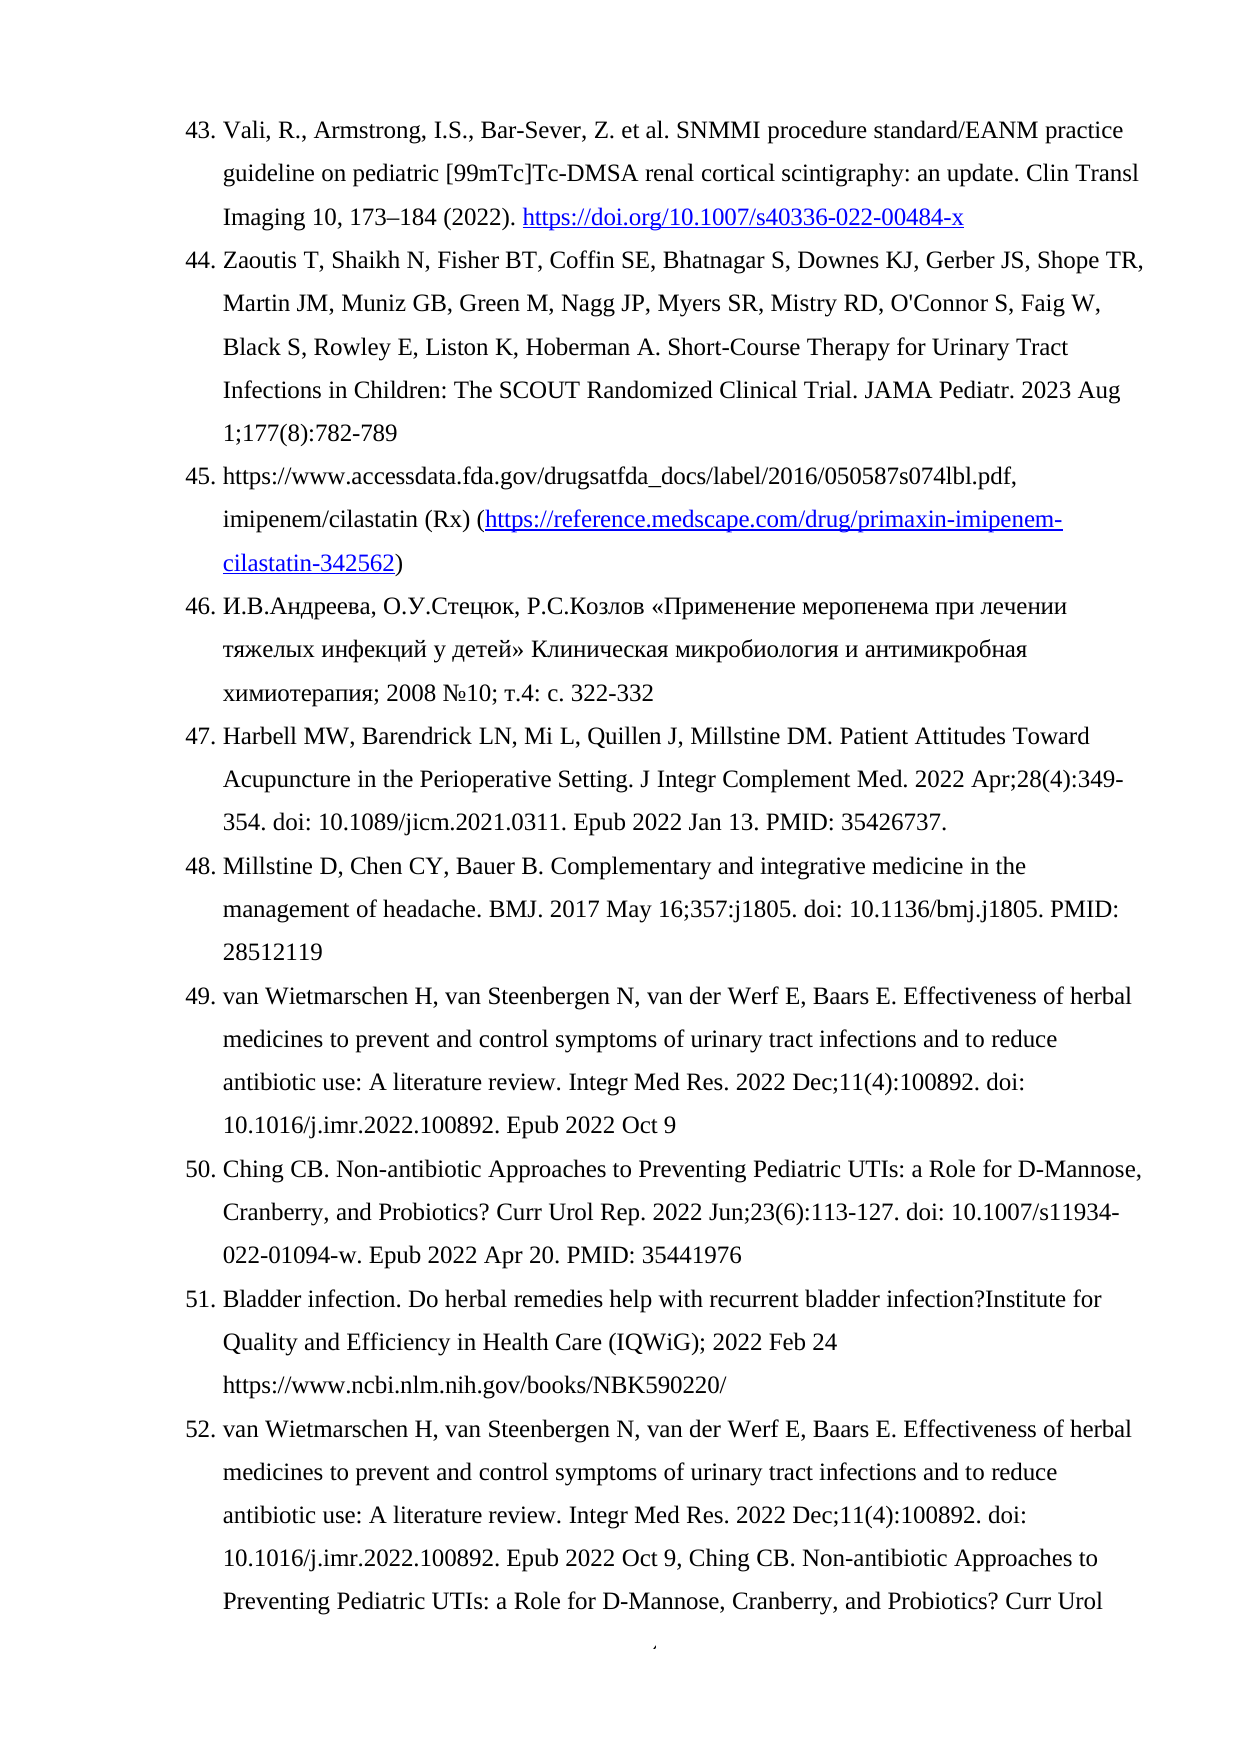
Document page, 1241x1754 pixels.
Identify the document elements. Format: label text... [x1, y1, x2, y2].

list Zaoutis T, Shaikh N, Fisher BT, Coffin SE, Bhatnagar S, Downes KJ, Gerber JS, Shope TR, Martin JM, Muniz GB, Green M, Nagg JP, Myers SR, Mistry RD, O'Connor S, Faig W, Black S, Rowley E, Liston K, Hoberman A. Short-Course Therapy for Urinary Tract Infections in Children: The SCOUT Randomized Clinical Trial. JAMA Pediatr. 2023 Aug 1;177(8):782-789 [185, 245, 1147, 447]
list И.В.Андреева, О.У.Стецюк, Р.С.Козлов «Применение меропенема при лечении тяжелых инфекций у детей» Клиническая микробиология и антимикробная химиотерапия; 2008 №10; т.4: с. 322-332 [185, 591, 1070, 706]
list Millstine D, Chen CY, Bauer B. Complementary and integrative medicine in the management of headache. BMJ. 2017 May 16;357:j1805. doi: 10.1136/bmj.j1805. PMID: 28512119 [185, 851, 1122, 966]
list Ching CB. Non-antibiotic Approaches to Preventing Pediatric UTIs: a Role for D-Mannose, Cranberry, and Probiotics? Curr Urol Rep. 2022 Jun;23(6):113-127. doi: 10.1007/s11934- 022-01094-w. Epub 2022 Apr 20. PMID: 35441976 [185, 1154, 1144, 1269]
list Harbell MW, Barendrick LN, Mi L, Quillen J, Millstine DM. Patient Attitudes Toward Acupuncture in the Perioperative Setting. J Integr Complement Med. 2022 Apr;28(4):349- 354. doi: 10.1089/jicm.2021.0311. Epub 2022 Jan 13. PMID: 35426737. [185, 721, 1128, 836]
list van Wietmarschen H, van Steenbergen N, van der Werf E, Baars E. Effectiveness of herbal medicines to prevent and control symptoms of urinary tract infections and to reduce antibiotic use: A literature review. Integr Med Res. 2022 Dec;11(4):100892. doi: 10.1016/j.imr.2022.100892. Epub 2022 Oct 9, Ching CB. Non-antibiotic Approaches to Preventing Pediatric UTIs: a Role for D-Mannose, Cranberry, and Probiotics? Curr Urol [185, 1414, 1136, 1615]
list https://www.accessdata.fda.gov/drugsatfda_docs/label/2016/050587s074lbl.pdf, imipenem/cilastatin (Rx) (https://reference.medscape.com/drug/primaxin-imipenem- cilastatin-342562) [185, 461, 1070, 576]
list Vali, R., Armstrong, I.S., Bar-Sever, Z. et al. SNMMI procedure standard/EANM practice guideline on pediatric [99mTc]Tc-DMSA renal cortical scintigraphy: an update. Clin Transl Imaging 10, 173–184 (2022). https://doi.org/10.1007/s40336-022-00484-x [185, 115, 1144, 230]
list Bladder infection. Do herbal remedies help with recurrent bladder infection?Institute for Quality and Efficiency in Health Care (IQWiG); 2022 Feb 24 https://www.ncbi.nlm.nih.gov/books/NBK590220/ [185, 1284, 1107, 1399]
list van Wietmarschen H, van Steenbergen N, van der Werf E, Baars E. Effectiveness of herbal medicines to prevent and control symptoms of urinary tract infections and to reduce antibiotic use: A literature review. Integr Med Res. 2022 Dec;11(4):100892. doi: 10.1016/j.imr.2022.100892. Epub 2022 Oct 9 [185, 981, 1136, 1139]
